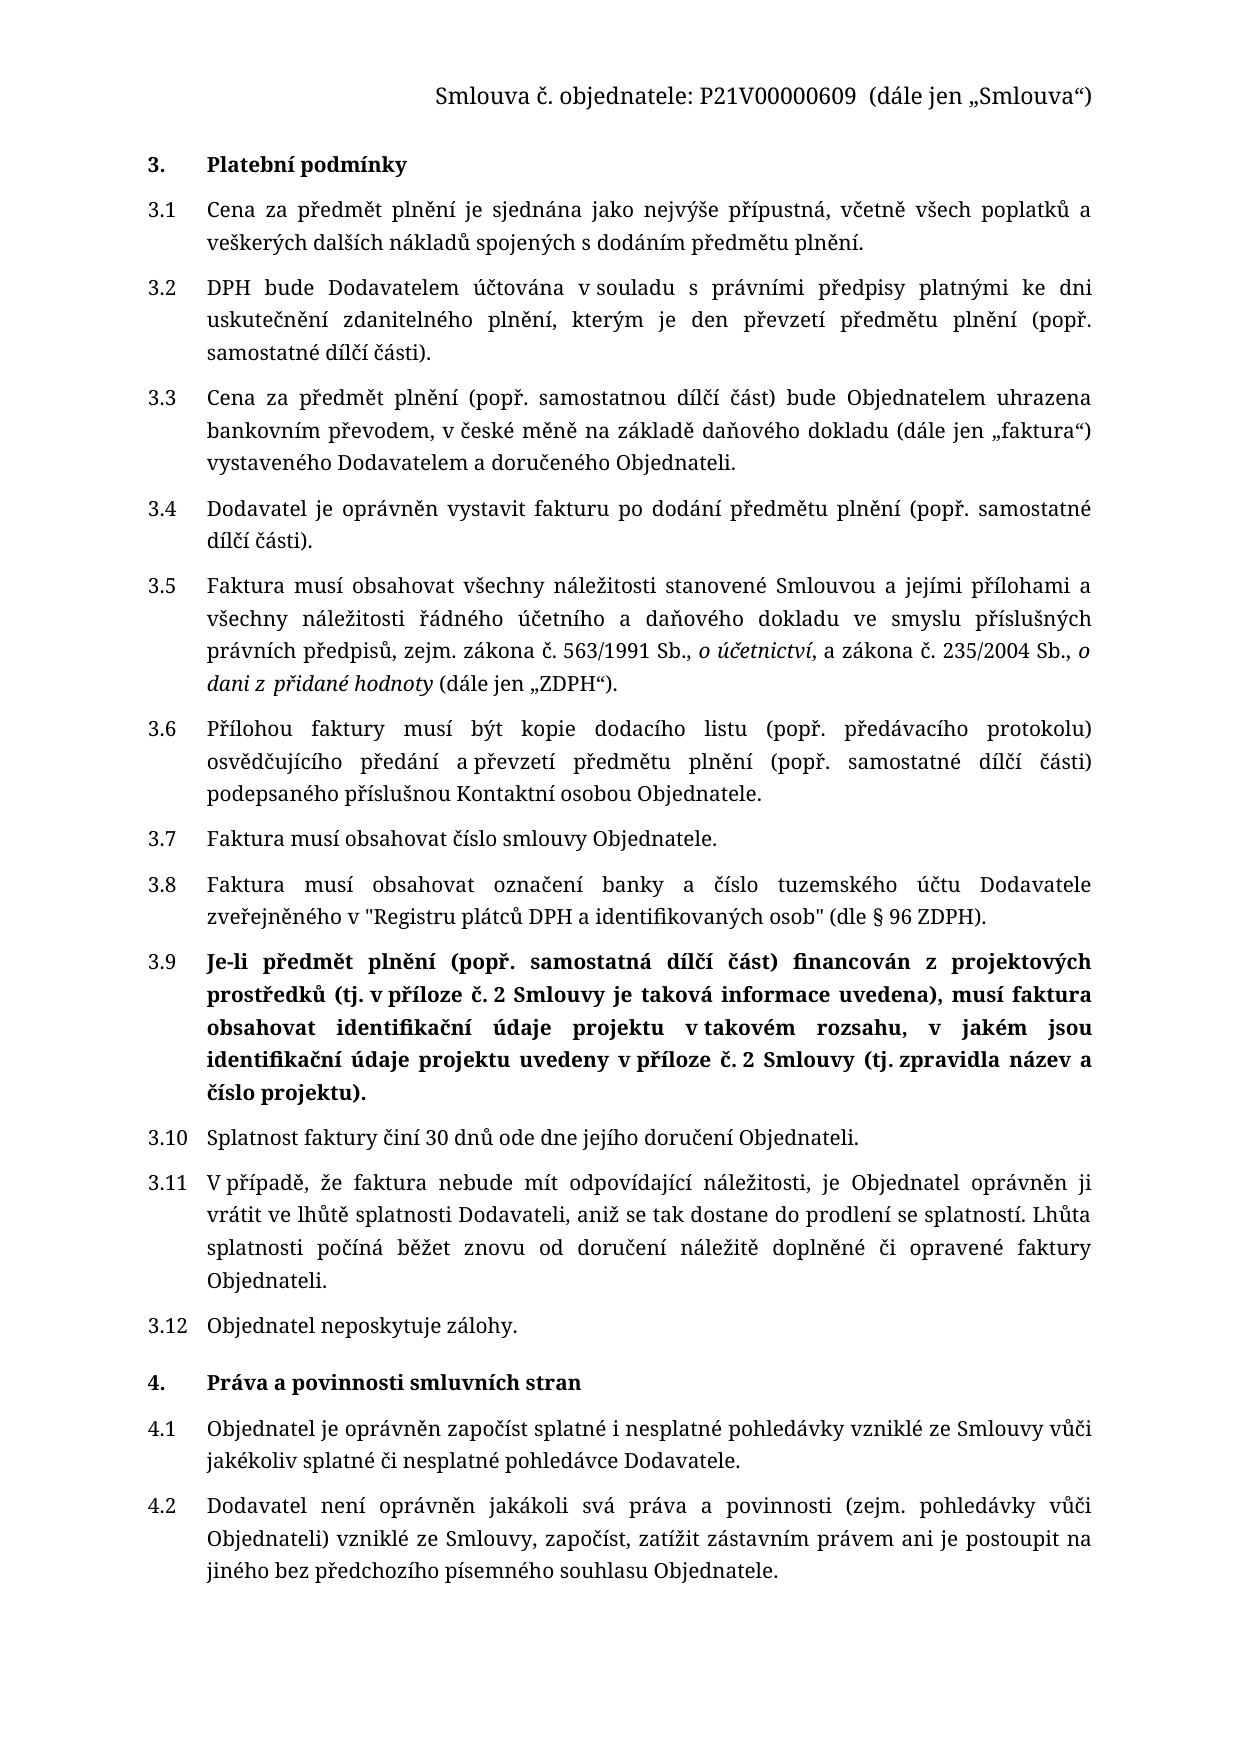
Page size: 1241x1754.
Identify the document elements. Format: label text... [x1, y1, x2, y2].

list Je-li předmět plnění (popř. samostatná dílčí část) financován z projektových prostředků (tj. v příloze č. 2 Smlouvy je taková informace uvedena), musí faktura obsahovat identifikační údaje projektu v takovém rozsahu, v jakém jsou identifikační údaje projektu uvedeny v příloze č. 2 Smlouvy (tj. zpravidla název a číslo projektu). [148, 947, 1093, 1106]
list Faktura musí obsahovat všechny náležitosti stanovené Smlouvou a jejími přílohami a všechny náležitosti řádného účetního a daňového dokladu ve smyslu příslušných právních předpisů, zejm. zákona č. 563/1991 Sb., o účetnictví, a zákona č. 235/2004 Sb., o dani z přidané hodnoty (dále jen „ZDPH“). [148, 571, 1093, 698]
list Dodavatel je oprávněn vystavit fakturu po dodání předmětu plnění (popř. samostatné dílčí části). [148, 494, 1093, 555]
list Cena za předmět plnění (popř. samostatnou dílčí část) bude Objednatelem uhrazena bankovním převodem, v české měně na základě daňového dokladu (dále jen „faktura“) vystaveného Dodavatelem a doručeného Objednateli. [148, 383, 1093, 477]
list Práva a povinnosti smluvních stran [148, 1368, 1093, 1397]
list Faktura musí obsahovat označení banky a číslo tuzemského účtu Dodavatele zveřejněného v "Registru plátců DPH a identifikovaných osob" (dle § 96 ZDPH). [148, 870, 1093, 931]
list Splatnost faktury činí 30 dnů ode dne jejího doručení Objednateli. [148, 1123, 1093, 1151]
list V případě, že faktura nebude mít odpovídající náležitosti, je Objednatel oprávněn ji vrátit ve lhůtě splatnosti Dodavateli, aniž se tak dostane do prodlení se splatností. Lhůta splatnosti počíná běžet znovu od doručení náležitě doplněné či opravené faktury Objednateli. [148, 1168, 1093, 1294]
list Cena za předmět plnění je sjednána jako nejvýše přípustná, včetně všech poplatků a veškerých dalších nákladů spojených s dodáním předmětu plnění. [148, 195, 1093, 256]
list Objednatel neposkytuje zálohy. [148, 1311, 1093, 1339]
list Faktura musí obsahovat číslo smlouvy Objednatele. [148, 824, 1093, 853]
list Dodavatel není oprávněn jakákoli svá práva a povinnosti (zejm. pohledávky vůči Objednateli) vzniklé ze Smlouvy, započíst, zatížit zástavním právem ani je postoupit na jiného bez předchozího písemného souhlasu Objednatele. [148, 1491, 1093, 1585]
list Platební podmínky [148, 150, 1093, 179]
list Přílohou faktury musí být kopie dodacího listu (popř. předávacího protokolu) osvědčujícího předání a převzetí předmětu plnění (popř. samostatné dílčí části) podepsaného příslušnou Kontaktní osobou Objednatele. [148, 714, 1093, 808]
list DPH bude Dodavatelem účtována v souladu s právními předpisy platnými ke dni uskutečnění zdanitelného plnění, kterým je den převzetí předmětu plnění (popř. samostatné dílčí části). [148, 273, 1093, 367]
list Objednatel je oprávněn započíst splatné i nesplatné pohledávky vzniklé ze Smlouvy vůči jakékoliv splatné či nesplatné pohledávce Dodavatele. [148, 1414, 1093, 1475]
